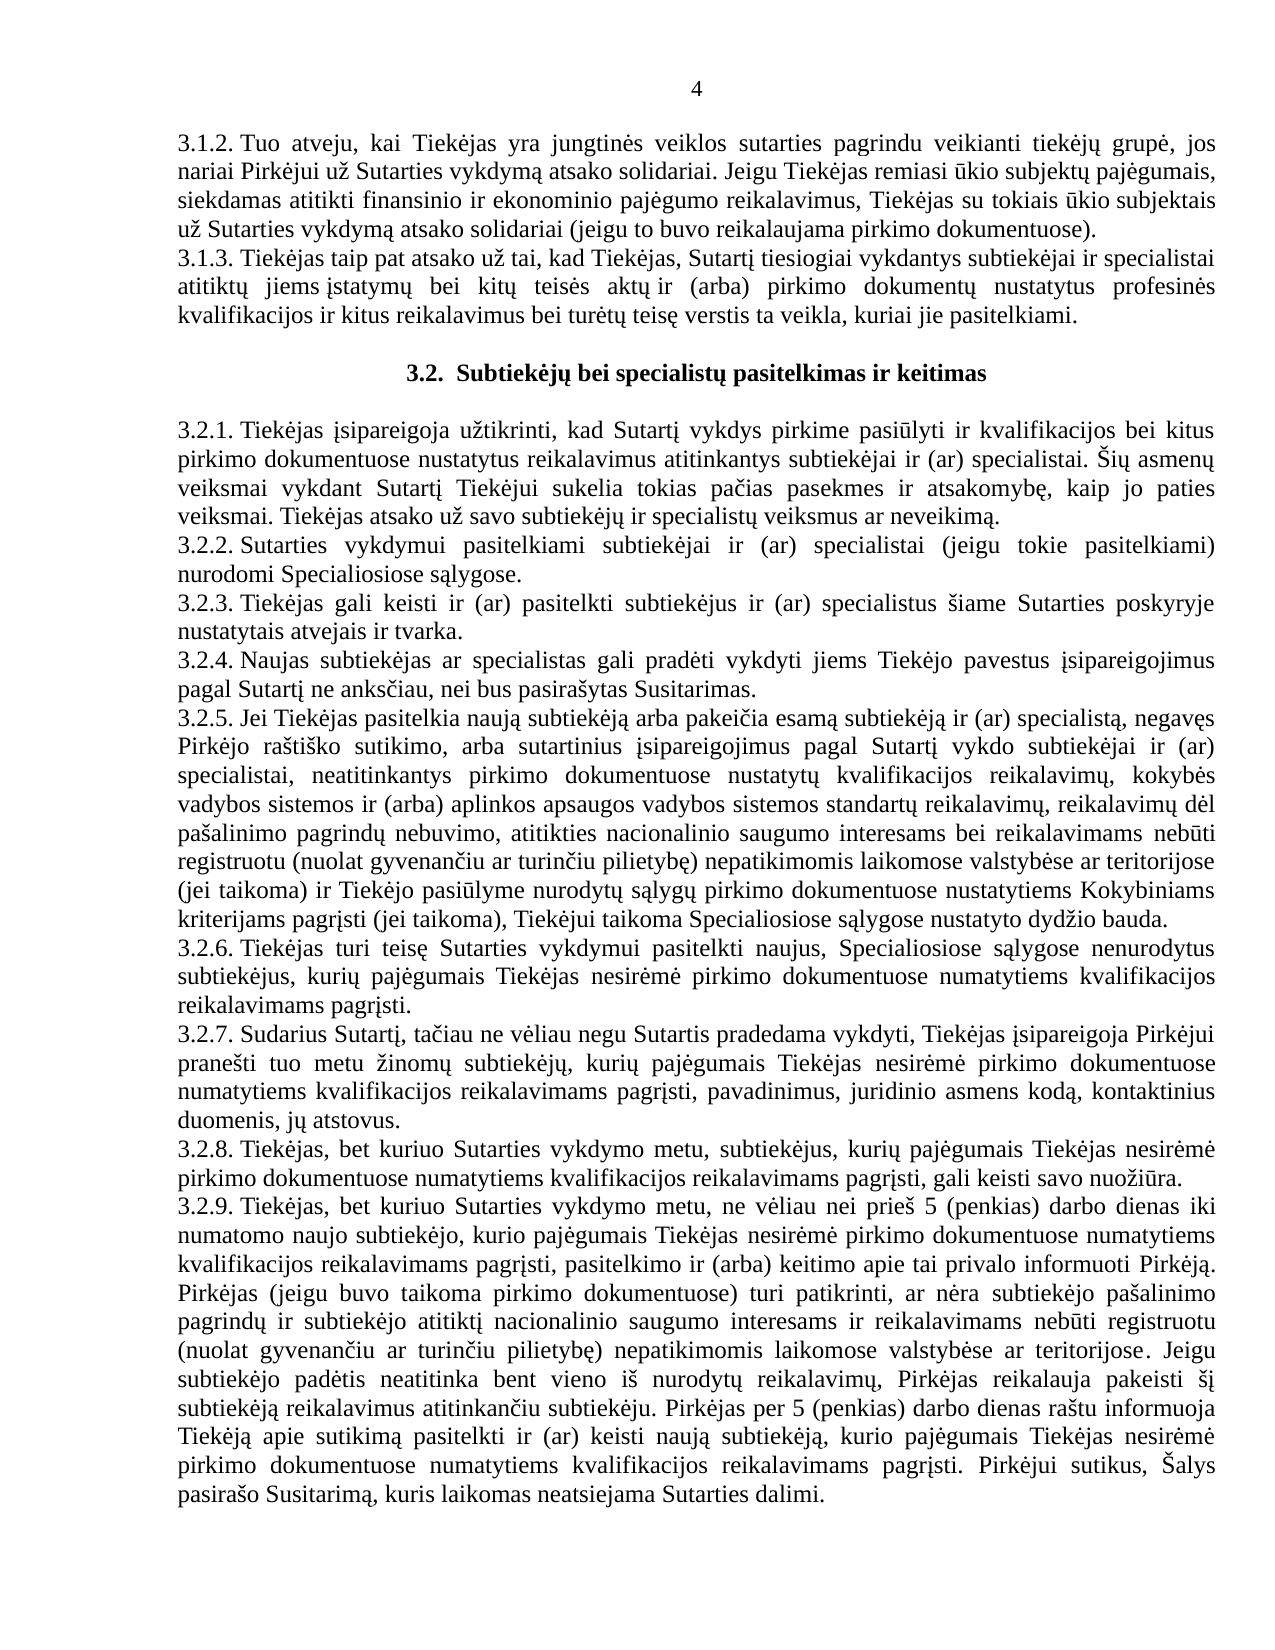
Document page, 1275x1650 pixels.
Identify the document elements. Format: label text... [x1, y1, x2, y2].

text 3.2.8. Tiekėjas, bet kuriuo Sutarties vykdymo metu, subtiekėjus, kurių pajėgumais Tiekėjas nesirėmė pirkimo dokumentuose numatytiems kvalifikacijos reikalavimams pagrįsti, gali keisti savo nuožiūra. [177, 1134, 1216, 1191]
text 3.2.7. Sudarius Sutartį, tačiau ne vėliau negu Sutartis pradedama vykdyti, Tiekėjas įsipareigoja Pirkėjui pranešti tuo metu žinomų subtiekėjų, kurių pajėgumais Tiekėjas nesirėmė pirkimo dokumentuose numatytiems kvalifikacijos reikalavimams pagrįsti, pavadinimus, juridinio asmens kodą, kontaktinius duomenis, jų atstovus. [177, 1019, 1216, 1134]
text 3.2.9. Tiekėjas, bet kuriuo Sutarties vykdymo metu, ne vėliau nei prieš 5 (penkias) darbo dienas iki numatomo naujo subtiekėjo, kurio pajėgumais Tiekėjas nesirėmė pirkimo dokumentuose numatytiems kvalifikacijos reikalavimams pagrįsti, pasitelkimo ir (arba) keitimo apie tai privalo informuoti Pirkėją. Pirkėjas (jeigu buvo taikoma pirkimo dokumentuose) turi patikrinti, ar nėra subtiekėjo pašalinimo pagrindų ir subtiekėjo atitiktį nacionalinio saugumo interesams ir reikalavimams nebūti registruotu (nuolat gyvenančiu ar turinčiu pilietybę) nepatikimomis laikomose valstybėse ar teritorijose. Jeigu subtiekėjo padėtis neatitinka bent vieno iš nurodytų reikalavimų, Pirkėjas reikalauja pakeisti šį subtiekėją reikalavimus atitinkančiu subtiekėju. Pirkėjas per 5 (penkias) darbo dienas raštu informuoja Tiekėją apie sutikimą pasitelkti ir (ar) keisti naują subtiekėją, kurio pajėgumais Tiekėjas nesirėmė pirkimo dokumentuose numatytiems kvalifikacijos reikalavimams pagrįsti. Pirkėjui sutikus, Šalys pasirašo Susitarimą, kuris laikomas neatsiejama Sutarties dalimi. [177, 1191, 1216, 1508]
text 3.1.3. Tiekėjas taip pat atsako už tai, kad Tiekėjas, Sutartį tiesiogiai vykdantys subtiekėjai ir specialistai atitiktų jiems įstatymų bei kitų teisės aktų ir (arba) pirkimo dokumentų nustatytus profesinės kvalifikacijos ir kitus reikalavimus bei turėtų teisę verstis ta veikla, kuriai jie pasitelkiami. [177, 243, 1216, 329]
text 3.2. Subtiekėjų bei specialistų pasitelkimas ir keitimas [177, 358, 1216, 386]
text 3.2.1. Tiekėjas įsipareigoja užtikrinti, kad Sutartį vykdys pirkime pasiūlyti ir kvalifikacijos bei kitus pirkimo dokumentuose nustatytus reikalavimus atitinkantys subtiekėjai ir (ar) specialistai. Šių asmenų veiksmai vykdant Sutartį Tiekėjui sukelia tokias pačias pasekmes ir atsakomybę, kaip jo paties veiksmai. Tiekėjas atsako už savo subtiekėjų ir specialistų veiksmus ar neveikimą. [177, 415, 1216, 530]
text 3.2.6. Tiekėjas turi teisę Sutarties vykdymui pasitelkti naujus, Specialiosiose sąlygose nenurodytus subtiekėjus, kurių pajėgumais Tiekėjas nesirėmė pirkimo dokumentuose numatytiems kvalifikacijos reikalavimams pagrįsti. [177, 933, 1216, 1019]
text 3.2.4. Naujas subtiekėjas ar specialistas gali pradėti vykdyti jiems Tiekėjo pavestus įsipareigojimus pagal Sutartį ne anksčiau, nei bus pasirašytas Susitarimas. [177, 645, 1216, 703]
text 3.2.5. Jei Tiekėjas pasitelkia naują subtiekėją arba pakeičia esamą subtiekėją ir (ar) specialistą, negavęs Pirkėjo raštiško sutikimo, arba sutartinius įsipareigojimus pagal Sutartį vykdo subtiekėjai ir (ar) specialistai, neatitinkantys pirkimo dokumentuose nustatytų kvalifikacijos reikalavimų, kokybės vadybos sistemos ir (arba) aplinkos apsaugos vadybos sistemos standartų reikalavimų, reikalavimų dėl pašalinimo pagrindų nebuvimo, atitikties nacionalinio saugumo interesams bei reikalavimams nebūti registruotu (nuolat gyvenančiu ar turinčiu pilietybę) nepatikimomis laikomose valstybėse ar teritorijose (jei taikoma) ir Tiekėjo pasiūlyme nurodytų sąlygų pirkimo dokumentuose nustatytiems Kokybiniams kriterijams pagrįsti (jei taikoma), Tiekėjui taikoma Specialiosiose sąlygose nustatyto dydžio bauda. [177, 703, 1216, 933]
text 3.2.3. Tiekėjas gali keisti ir (ar) pasitelkti subtiekėjus ir (ar) specialistus šiame Sutarties poskyryje nustatytais atvejais ir tvarka. [177, 588, 1216, 645]
text 3.1.2. Tuo atveju, kai Tiekėjas yra jungtinės veiklos sutarties pagrindu veikianti tiekėjų grupė, jos nariai Pirkėjui už Sutarties vykdymą atsako solidariai. Jeigu Tiekėjas remiasi ūkio subjektų pajėgumais, siekdamas atitikti finansinio ir ekonominio pajėgumo reikalavimus, Tiekėjas su tokiais ūkio subjektais už Sutarties vykdymą atsako solidariai (jeigu to buvo reikalaujama pirkimo dokumentuose). [177, 128, 1216, 185]
text 3.2.2. Sutarties vykdymui pasitelkiami subtiekėjai ir (ar) specialistai (jeigu tokie pasitelkiami) nurodomi Specialiosiose sąlygose. [177, 530, 1216, 588]
